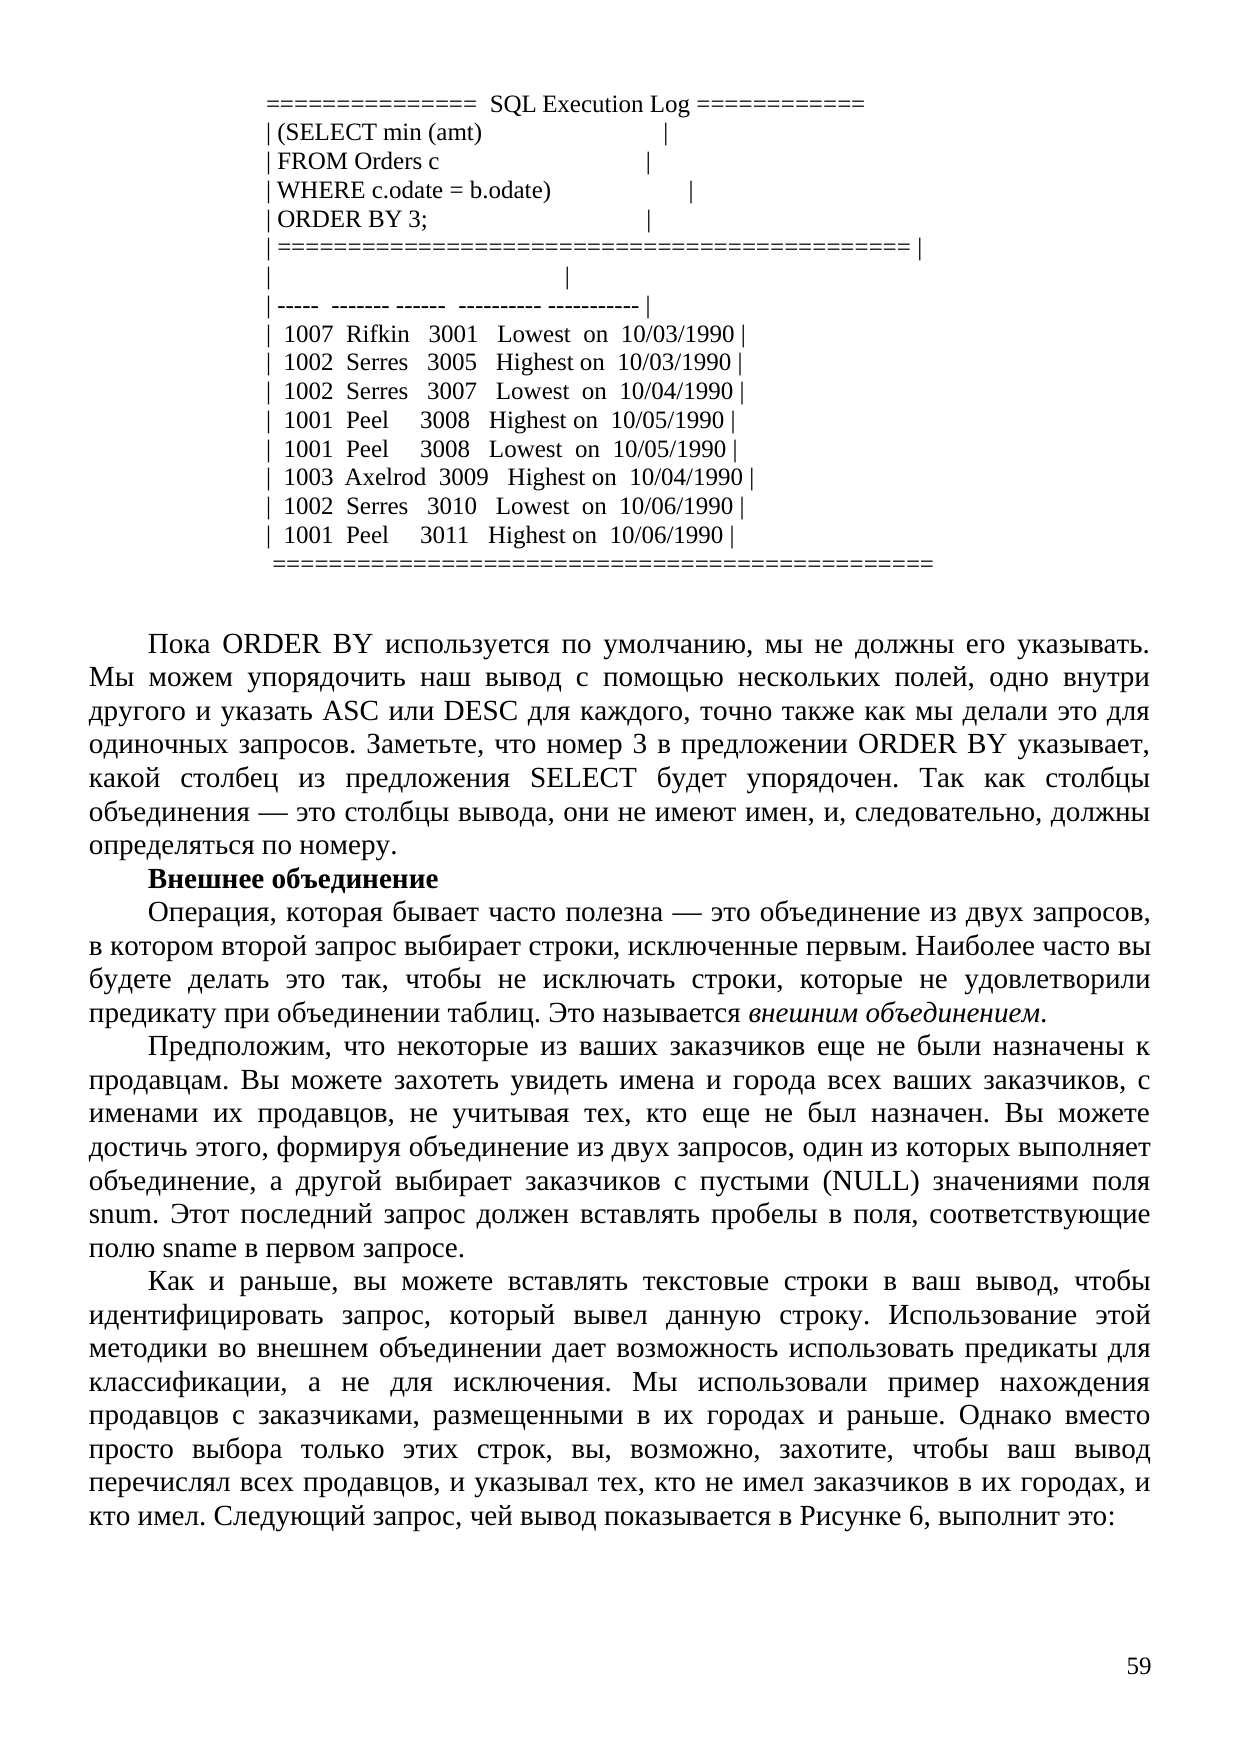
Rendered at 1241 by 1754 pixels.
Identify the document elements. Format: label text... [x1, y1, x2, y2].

text Предположим, что некоторые из ваших заказчиков еще не были назначены к продавцам. Вы можете захотеть увидеть имена и города всех ваших заказчиков, с именами их продавцов, не учитывая тех, кто еще не был назначен. Вы можете достичь этого, формируя объединение из двух запросов, один из которых выполняет объединение, а другой выбирает заказчиков с пустыми (NULL) значениями поля snum. Этот последний запрос должен вставлять пробелы в поля, соответствующие полю sname в первом запросе. [89, 1028, 1152, 1263]
text Как и раньше, вы можете вставлять текстовые строки в ваш вывод, чтобы идентифицировать запрос, который вывел данную строку. Использование этой методики во внешнем объединении дает возможность использовать предикаты для классификации, а не для исключения. Мы использовали пример нахождения продавцов с заказчиками, размещенными в их городах и раньше. Однако вместо просто выбора только этих строк, вы, возможно, захотите, чтобы ваш вывод перечислял всех продавцов, и указывал тех, кто не имел заказчиков в их городах, и кто имел. Следующий запрос, чей вывод показывается в Рисунке 6, выполнит это: [89, 1263, 1152, 1532]
text Пока ORDER BY используется по умолчанию, мы не должны его указывать. Мы можем упорядочить наш вывод с помощью нескольких полей, одно внутри другого и указать ASC или DESC для каждого, точно также как мы делали это для одиночных запросов. Заметьте, что номер 3 в предложении ORDER BY указывает, какой столбец из предложения SELECT будет упорядочен. Так как столбцы объединения — это столбцы вывода, они не имеют имен, и, следовательно, должны определяться по номеру. [89, 626, 1152, 861]
text Операция, которая бывает часто полезна — это объединение из двух запросов, в котором второй запрос выбирает строки, исключенные первым. Наиболее часто вы будете делать это так, чтобы не исключать строки, которые не удовлетворили предикату при объединении таблиц. Это называется внешним объединением. [89, 894, 1152, 1028]
text =============== SQL Execution Log ============ | (SELECT min (amt) | | FROM Orders c | | WHERE c.odate = b.odate) | | ORDER BY 3; | | ============================================= | | | | ----- ------- ------ ---------- ----------- | | 1007 Rifkin 3001 Lowest on 10/03/1990 | | 1002 Serres 3005 Highest on 10/03/1990 | | 1002 Serres 3007 Lowest on 10/04/1990 | | 1001 Peel 3008 Highest on 10/05/1990 | | 1001 Peel 3008 Lowest on 10/05/1990 | | 1003 Axelrod 3009 Highest on 10/04/1990 | | 1002 Serres 3010 Lowest on 10/06/1990 | | 1001 Peel 3011 Highest on 10/06/1990 | =============================================== [266, 89, 1152, 601]
text Внешнее объединение [89, 861, 1152, 894]
